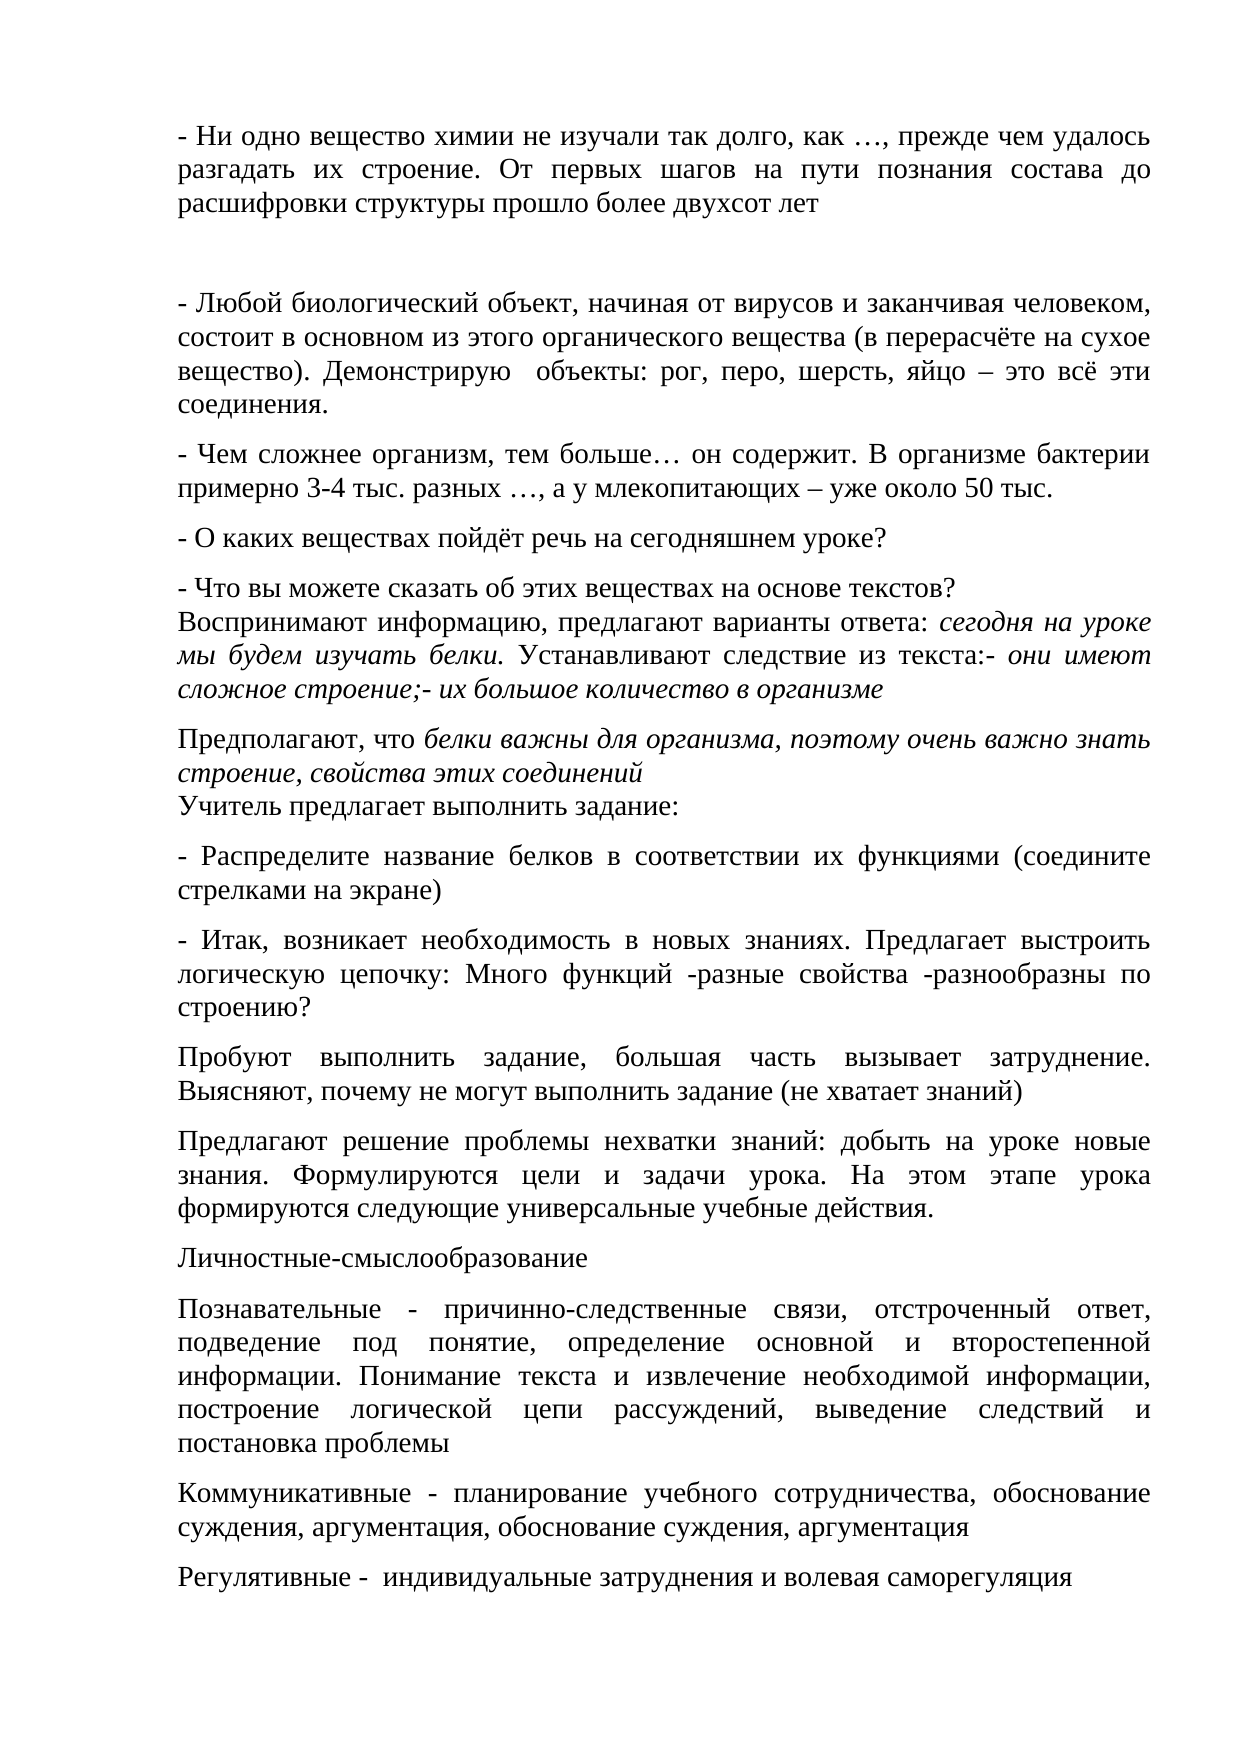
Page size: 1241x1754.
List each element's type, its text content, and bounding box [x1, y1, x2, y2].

text - Чем сложнее организм, тем больше… он содержит. В организме бактерии примерно 3-4 тыс. разных …, а у млекопитающих – уже около 50 тыс. [177, 436, 1152, 503]
text - Итак, возникает необходимость в новых знаниях. Предлагает выстроить логическую цепочку: Много функций -разные свойства -разнообразны по строению? [177, 922, 1152, 1023]
text - Что вы можете сказать об этих веществах на основе текстов? [177, 570, 1152, 604]
text - Любой биологический объект, начиная от вирусов и заканчивая человеком, состоит в основном из этого органического вещества (в перерасчёте на сухое вещество). Демонстрирую объекты: рог, перо, шерсть, яйцо – это всё эти соединения. [177, 286, 1152, 420]
text - Ни одно вещество химии не изучали так долго, как …, прежде чем удалось разгадать их строение. От первых шагов на пути познания состава до расшифровки структуры прошло более двухсот лет [177, 118, 1152, 219]
text Пробуют выполнить задание, большая часть вызывает затруднение. Выясняют, почему не могут выполнить задание (не хватает знаний) [177, 1039, 1152, 1107]
text Предлагают решение проблемы нехватки знаний: добыть на уроке новые знания. Формулируются цели и задачи урока. На этом этапе урока формируются следующие универсальные учебные действия. [177, 1123, 1152, 1224]
text Воспринимают информацию, предлагают варианты ответа: сегодня на уроке мы будем изучать белки. Устанавливают следствие из текста:- они имеют сложное строение;- их большое количество в организме [177, 604, 1152, 704]
text - Распределите название белков в соответствии их функциями (соедините стрелками на экране) [177, 838, 1152, 906]
text Личностные-смыслообразование [177, 1241, 1152, 1274]
text Учитель предлагает выполнить задание: [177, 788, 1152, 822]
text Предполагают, что белки важны для организма, поэтому очень важно знать строение, свойства этих соединений [177, 721, 1152, 788]
text Коммуникативные - планирование учебного сотрудничества, обоснование суждения, аргументация, обоснование суждения, аргументация [177, 1475, 1152, 1542]
text Регулятивные - индивидуальные затруднения и волевая саморегуляция [177, 1559, 1152, 1592]
text Познавательные - причинно-следственные связи, отстроченный ответ, подведение под понятие, определение основной и второстепенной информации. Понимание текста и извлечение необходимой информации, построение логической цепи рассуждений, выведение следствий и постановка проблемы [177, 1291, 1152, 1458]
text - О каких веществах пойдёт речь на сегодняшнем уроке? [177, 520, 1152, 554]
